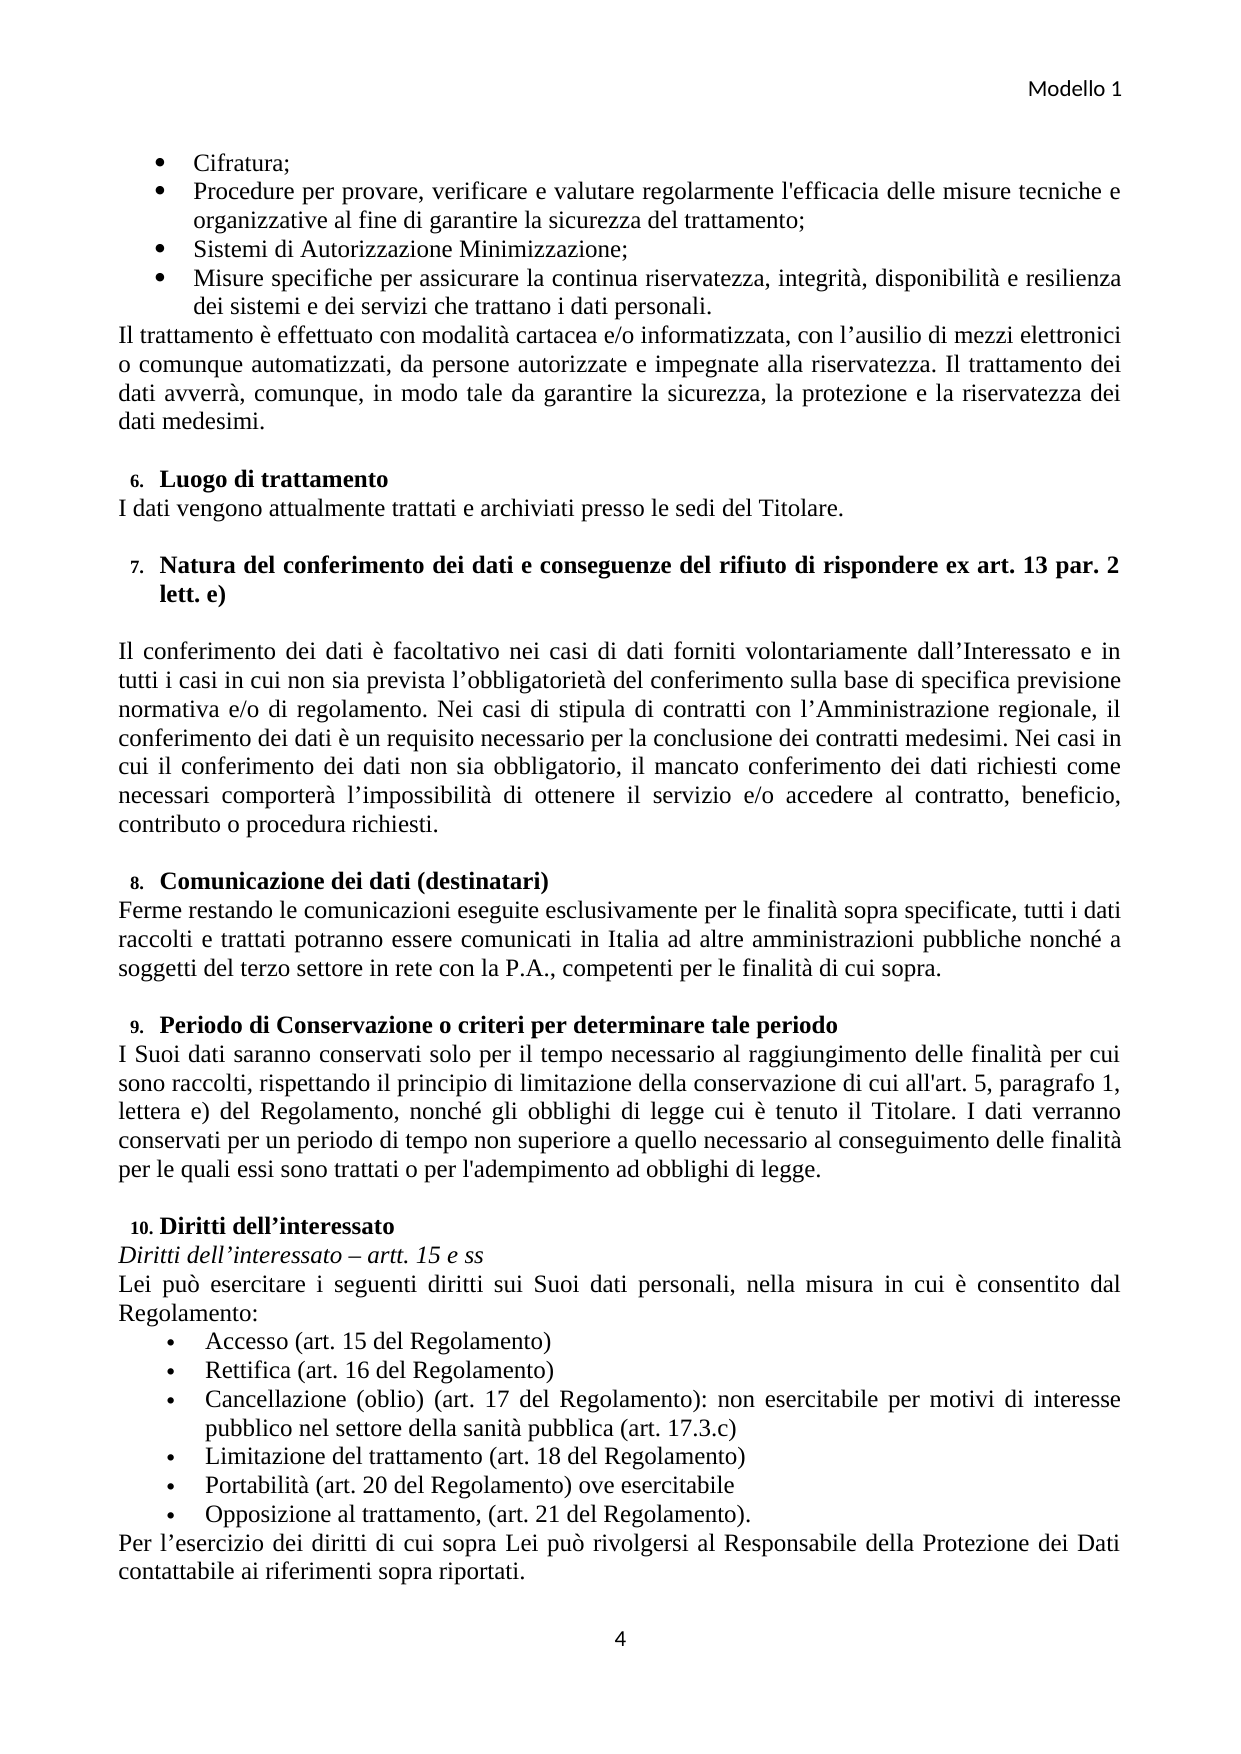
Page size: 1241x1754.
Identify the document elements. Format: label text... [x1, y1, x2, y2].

list Cifratura; [156, 148, 1122, 176]
list Procedure per provare, verificare e valutare regolarmente l'efficacia delle misure tecniche e organizzative al fine di garantire la sicurezza del trattamento; [156, 176, 1122, 234]
text Il conferimento dei dati è facoltativo nei casi di dati forniti volontariamente dall’Interessato e in tutti i casi in cui non sia prevista l’obbligatorietà del conferimento sulla base di specifica previsione normativa e/o di regolamento. Nei casi di stipula di contratti con l’Amministrazione regionale, il conferimento dei dati è un requisito necessario per la conclusione dei contratti medesimi. Nei casi in cui il conferimento dei dati non sia obbligatorio, il mancato conferimento dei dati richiesti come necessari comporterà l’impossibilità di ottenere il servizio e/o accedere al contratto, beneficio, contributo o procedura richiesti. [118, 636, 1122, 838]
list Luogo di trattamento [130, 464, 1122, 493]
list Sistemi di Autorizzazione Minimizzazione; [156, 234, 1122, 263]
list Misure specifiche per assicurare la continua riservatezza, integrità, disponibilità e resilienza dei sistemi e dei servizi che trattano i dati personali. [156, 263, 1122, 320]
list Rettifica (art. 16 del Regolamento) [167, 1355, 1122, 1384]
list Periodo di Conservazione o criteri per determinare tale periodo [130, 1010, 1122, 1039]
text Ferme restando le comunicazioni eseguite esclusivamente per le finalità sopra specificate, tutti i dati raccolti e trattati potranno essere comunicati in Italia ad altre amministrazioni pubbliche nonché a soggetti del terzo settore in rete con la P.A., competenti per le finalità di cui sopra. [118, 895, 1122, 981]
text Diritti dell’interessato – artt. 15 e ss [118, 1240, 1122, 1269]
text Il trattamento è effettuato con modalità cartacea e/o informatizzata, con l’ausilio di mezzi elettronici o comunque automatizzati, da persone autorizzate e impegnate alla riservatezza. Il trattamento dei dati avverrà, comunque, in modo tale da garantire la sicurezza, la protezione e la riservatezza dei dati medesimi. [118, 320, 1122, 435]
list Opposizione al trattamento, (art. 21 del Regolamento). [167, 1499, 1122, 1528]
list Natura del conferimento dei dati e conseguenze del rifiuto di rispondere ex art. 13 par. 2 lett. e) [130, 550, 1122, 608]
list Portabilità (art. 20 del Regolamento) ove esercitabile [167, 1470, 1122, 1499]
text Per l’esercizio dei diritti di cui sopra Lei può rivolgersi al Responsabile della Protezione dei Dati contattabile ai riferimenti sopra riportati. [118, 1528, 1122, 1585]
list Accesso (art. 15 del Regolamento) [167, 1326, 1122, 1355]
list Cancellazione (oblio) (art. 17 del Regolamento): non esercitabile per motivi di interesse pubblico nel settore della sanità pubblica (art. 17.3.c) [167, 1384, 1122, 1441]
text Lei può esercitare i seguenti diritti sui Suoi dati personali, nella misura in cui è consentito dal Regolamento: [118, 1269, 1122, 1326]
text I dati vengono attualmente trattati e archiviati presso le sedi del Titolare. [118, 493, 1122, 521]
list Comunicazione dei dati (destinatari) [130, 866, 1122, 895]
text I Suoi dati saranno conservati solo per il tempo necessario al raggiungimento delle finalità per cui sono raccolti, rispettando il principio di limitazione della conservazione di cui all'art. 5, paragrafo 1, lettera e) del Regolamento, nonché gli obblighi di legge cui è tenuto il Titolare. I dati verranno conservati per un periodo di tempo non superiore a quello necessario al conseguimento delle finalità per le quali essi sono trattati o per l'adempimento ad obblighi di legge. [118, 1039, 1122, 1183]
list Limitazione del trattamento (art. 18 del Regolamento) [167, 1441, 1122, 1470]
list Diritti dell’interessato [130, 1211, 1122, 1240]
